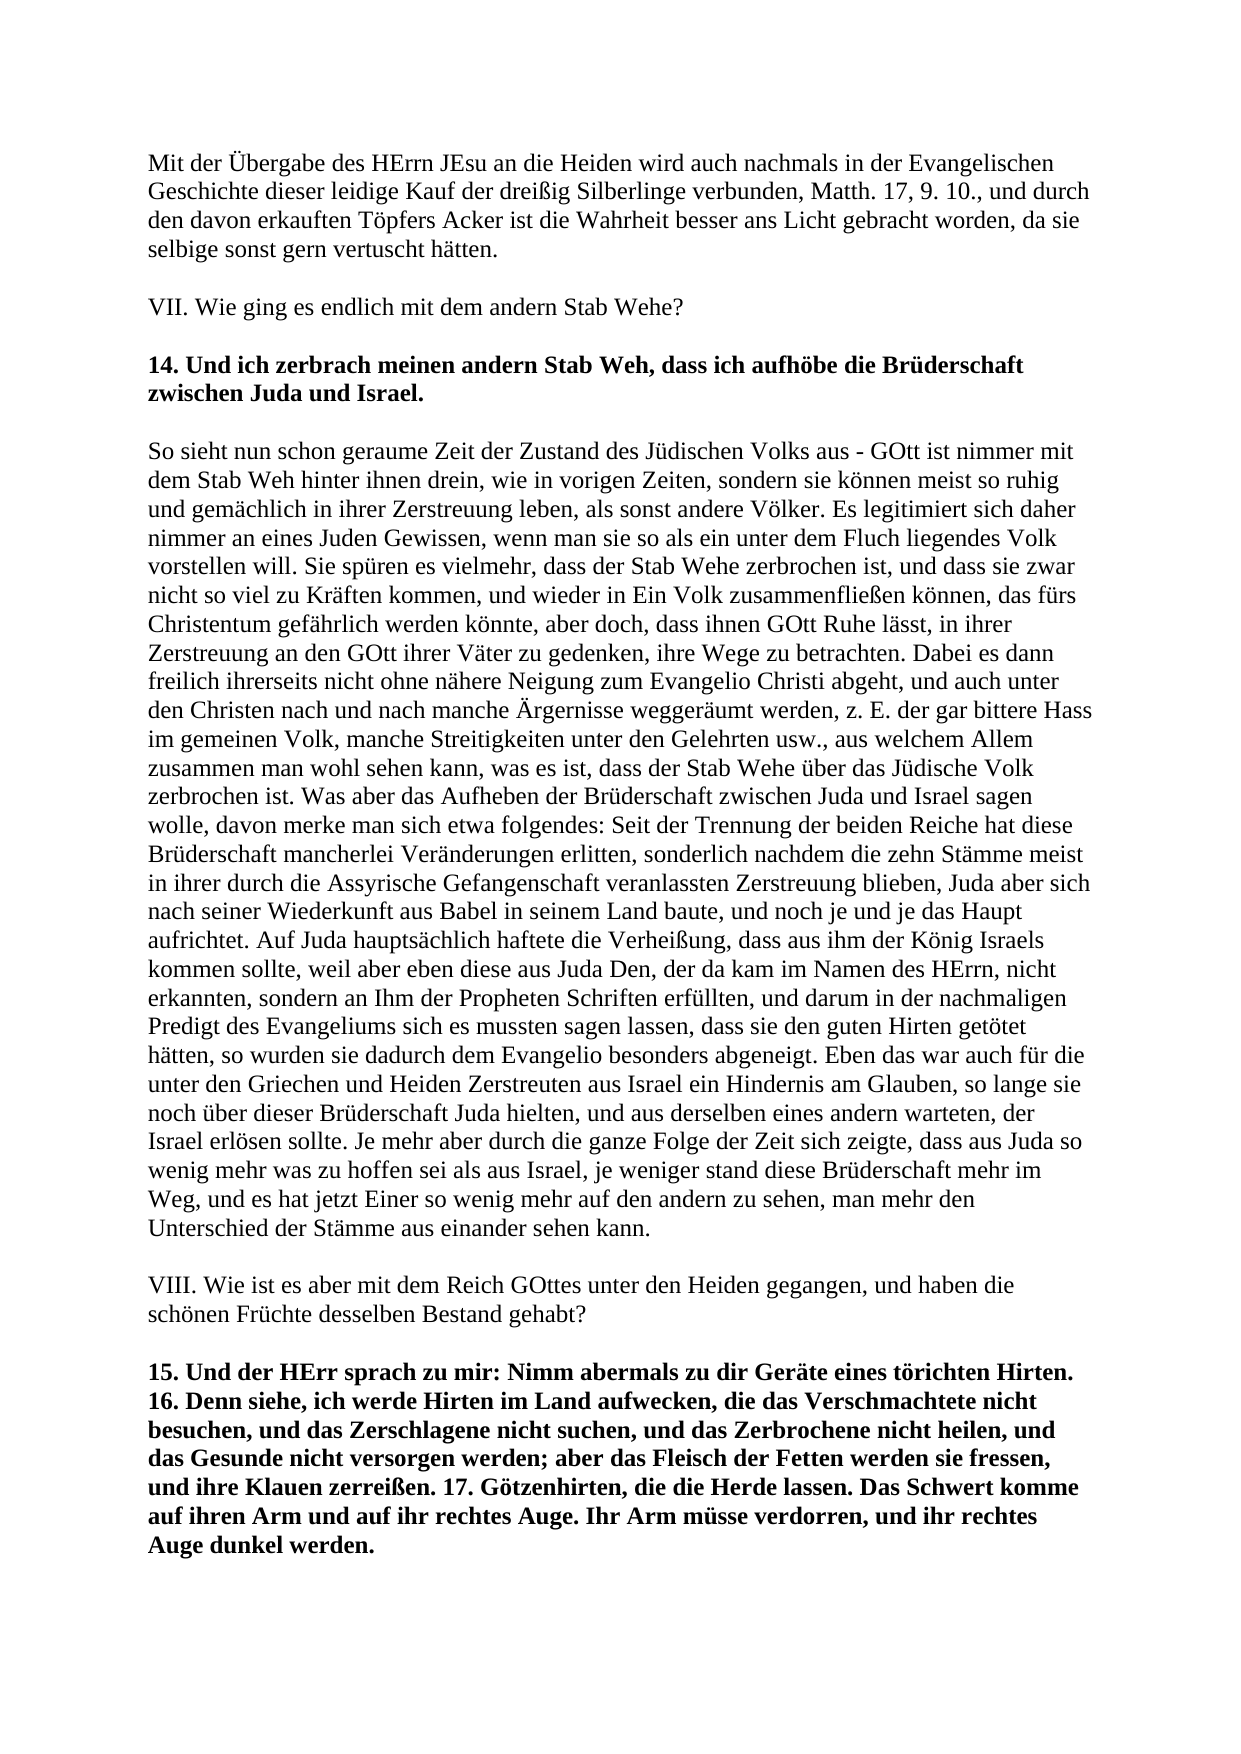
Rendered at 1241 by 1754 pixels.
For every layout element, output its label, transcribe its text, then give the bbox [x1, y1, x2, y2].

text VII. Wie ging es endlich mit dem andern Stab Wehe? [148, 292, 1093, 321]
text 14. Und ich zerbrach meinen andern Stab Weh, dass ich aufhöbe die Brüderschaft zwischen Juda und Israel. [148, 350, 1093, 407]
text Mit der Übergabe des HErrn JEsu an die Heiden wird auch nachmals in der Evangelischen Geschichte dieser leidige Kauf der dreißig Silberlinge verbunden, Matth. 17, 9. 10., und durch den davon erkauften Töpfers Acker ist die Wahrheit besser ans Licht gebracht worden, da sie selbige sonst gern vertuscht hätten. [148, 148, 1093, 263]
text So sieht nun schon geraume Zeit der Zustand des Jüdischen Volks aus - GOtt ist nimmer mit dem Stab Weh hinter ihnen drein, wie in vorigen Zeiten, sondern sie können meist so ruhig und gemächlich in ihrer Zerstreuung leben, als sonst andere Völker. Es legitimiert sich daher nimmer an eines Juden Gewissen, wenn man sie so als ein unter dem Fluch liegendes Volk vorstellen will. Sie spüren es vielmehr, dass der Stab Wehe zerbrochen ist, und dass sie zwar nicht so viel zu Kräften kommen, und wieder in Ein Volk zusammenfließen können, das fürs Christentum gefährlich werden könnte, aber doch, dass ihnen GOtt Ruhe lässt, in ihrer Zerstreuung an den GOtt ihrer Väter zu gedenken, ihre Wege zu betrachten. Dabei es dann freilich ihrerseits nicht ohne nähere Neigung zum Evangelio Christi abgeht, und auch unter den Christen nach und nach manche Ärgernisse weggeräumt werden, z. E. der gar bittere Hass im gemeinen Volk, manche Streitigkeiten unter den Gelehrten usw., aus welchem Allem zusammen man wohl sehen kann, was es ist, dass der Stab Wehe über das Jüdische Volk zerbrochen ist. Was aber das Aufheben der Brüderschaft zwischen Juda und Israel sagen wolle, davon merke man sich etwa folgendes: Seit der Trennung der beiden Reiche hat diese Brüderschaft mancherlei Veränderungen erlitten, sonderlich nachdem die zehn Stämme meist in ihrer durch die Assyrische Gefangenschaft veranlassten Zerstreuung blieben, Juda aber sich nach seiner Wiederkunft aus Babel in seinem Land baute, und noch je und je das Haupt aufrichtet. Auf Juda hauptsächlich haftete die Verheißung, dass aus ihm der König Israels kommen sollte, weil aber eben diese aus Juda Den, der da kam im Namen des HErrn, nicht erkannten, sondern an Ihm der Propheten Schriften erfüllten, und darum in der nachmaligen Predigt des Evangeliums sich es mussten sagen lassen, dass sie den guten Hirten getötet hätten, so wurden sie dadurch dem Evangelio besonders abgeneigt. Eben das war auch für die unter den Griechen und Heiden Zerstreuten aus Israel ein Hindernis am Glauben, so lange sie noch über dieser Brüderschaft Juda hielten, und aus derselben eines andern warteten, der Israel erlösen sollte. Je mehr aber durch die ganze Folge der Zeit sich zeigte, dass aus Juda so wenig mehr was zu hoffen sei als aus Israel, je weniger stand diese Brüderschaft mehr im Weg, und es hat jetzt Einer so wenig mehr auf den andern zu sehen, man mehr den Unterschied der Stämme aus einander sehen kann. [148, 436, 1093, 1241]
text 15. Und der HErr sprach zu mir: Nimm abermals zu dir Geräte eines törichten Hirten. 16. Denn siehe, ich werde Hirten im Land aufwecken, die das Verschmachtete nicht besuchen, und das Zerschlagene nicht suchen, und das Zerbrochene nicht heilen, und das Gesunde nicht versorgen werden; aber das Fleisch der Fetten werden sie fressen, und ihre Klauen zerreißen. 17. Götzenhirten, die die Herde lassen. Das Schwert komme auf ihren Arm und auf ihr rechtes Auge. Ihr Arm müsse verdorren, und ihr rechtes Auge dunkel werden. [148, 1357, 1093, 1558]
text VIII. Wie ist es aber mit dem Reich GOttes unter den Heiden gegangen, und haben die schönen Früchte desselben Bestand gehabt? [148, 1271, 1093, 1328]
